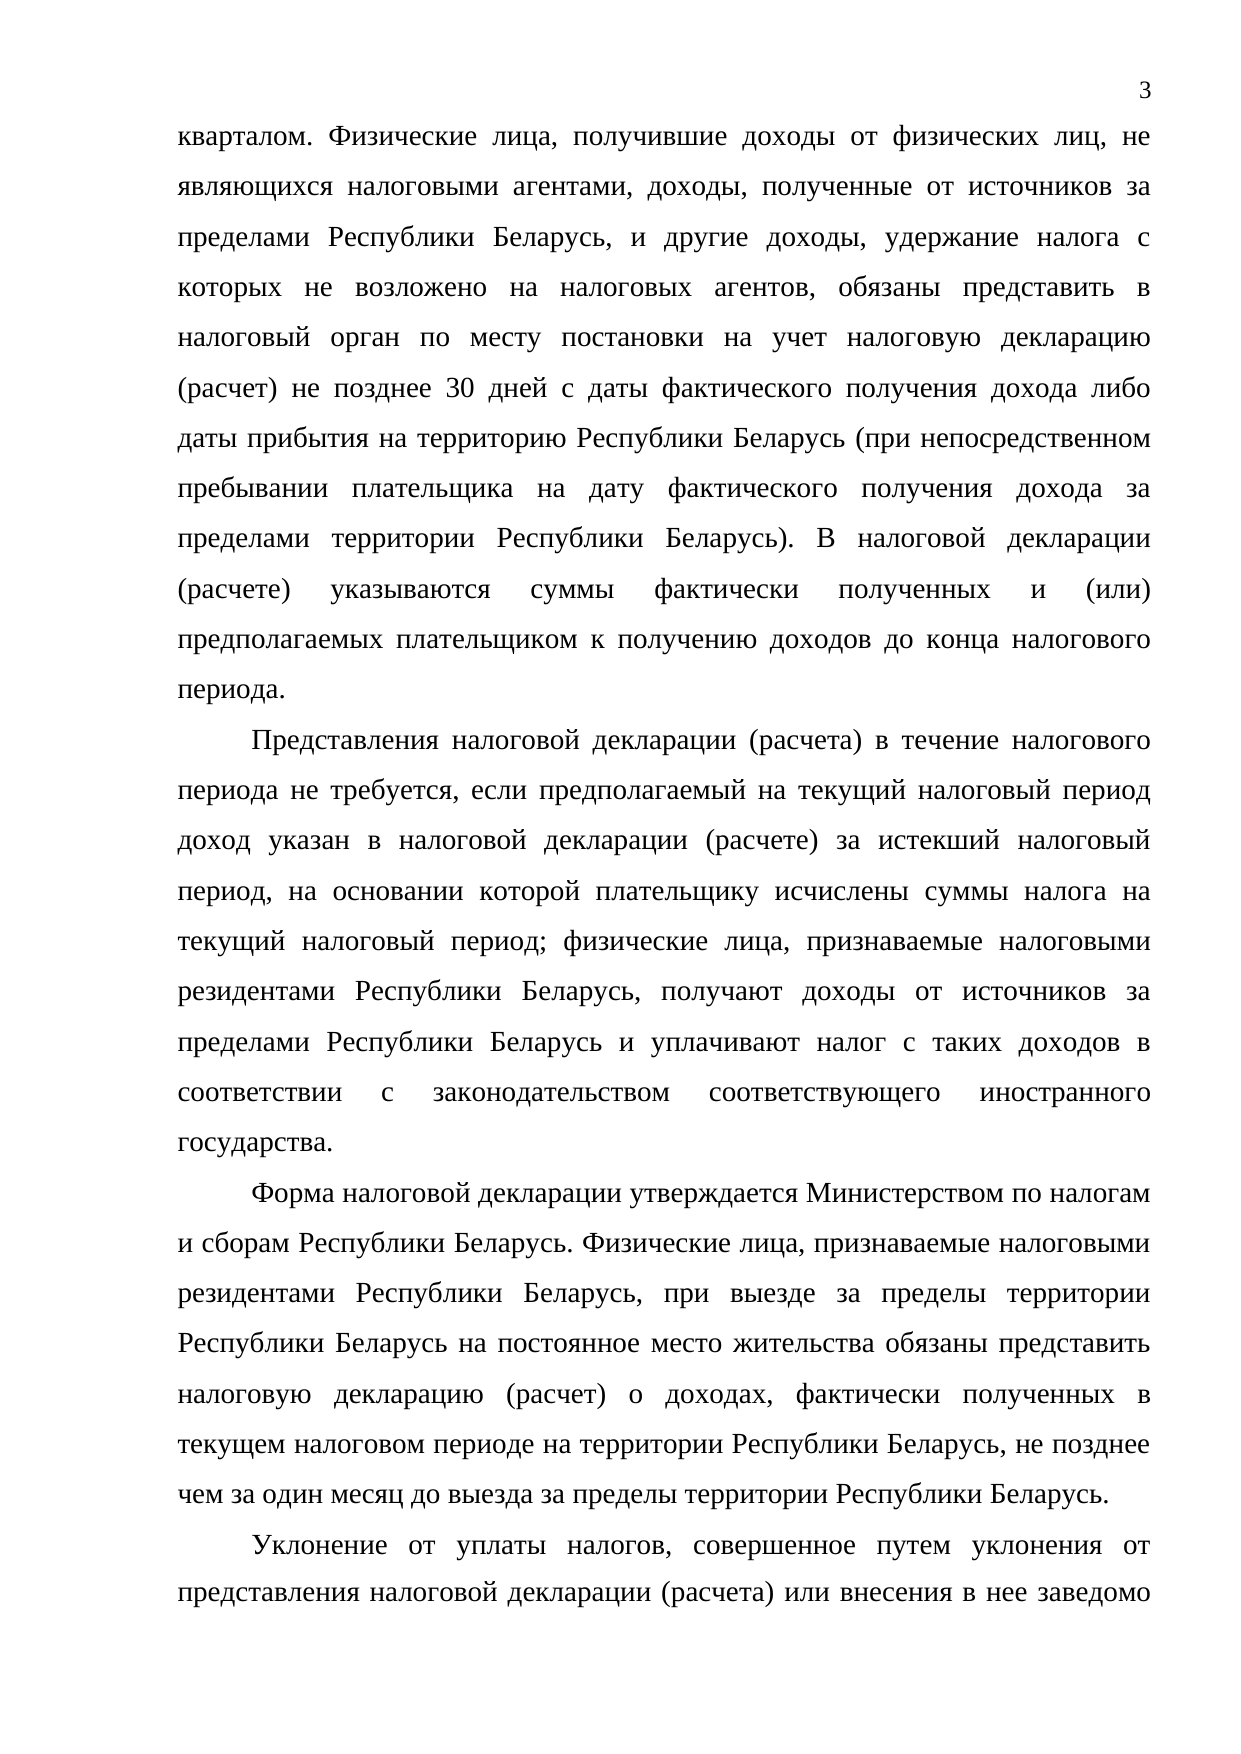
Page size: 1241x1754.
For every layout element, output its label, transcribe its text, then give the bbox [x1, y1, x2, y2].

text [177, 1527, 1152, 1607]
text Представления налоговой декларации (расчета) в течение налогового периода не требуется, если предполагаемый на текущий налоговый период доход указан в налоговой декларации (расчете) за истекший налоговый период, на основании которой плательщику исчислены суммы налога на текущий налоговый период; физические лица, признаваемые налоговыми резидентами Республики Беларусь, получают доходы от источников за пределами Республики Беларусь и уплачивают налог с таких доходов в соответствии с законодательством соответствующего иностранного государства. [177, 722, 1152, 1158]
text Форма налоговой декларации утверждается Министерством по налогам и сборам Республики Беларусь. Физические лица, признаваемые налоговыми резидентами Республики Беларусь, при выезде за пределы территории Республики Беларусь на постоянное место жительства обязаны представить налоговую декларацию (расчет) о доходах, фактически полученных в текущем налоговом периоде на территории Республики Беларусь, не позднее чем за один месяц до выезда за пределы территории Республики Беларусь. [177, 1175, 1152, 1510]
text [177, 118, 1152, 705]
